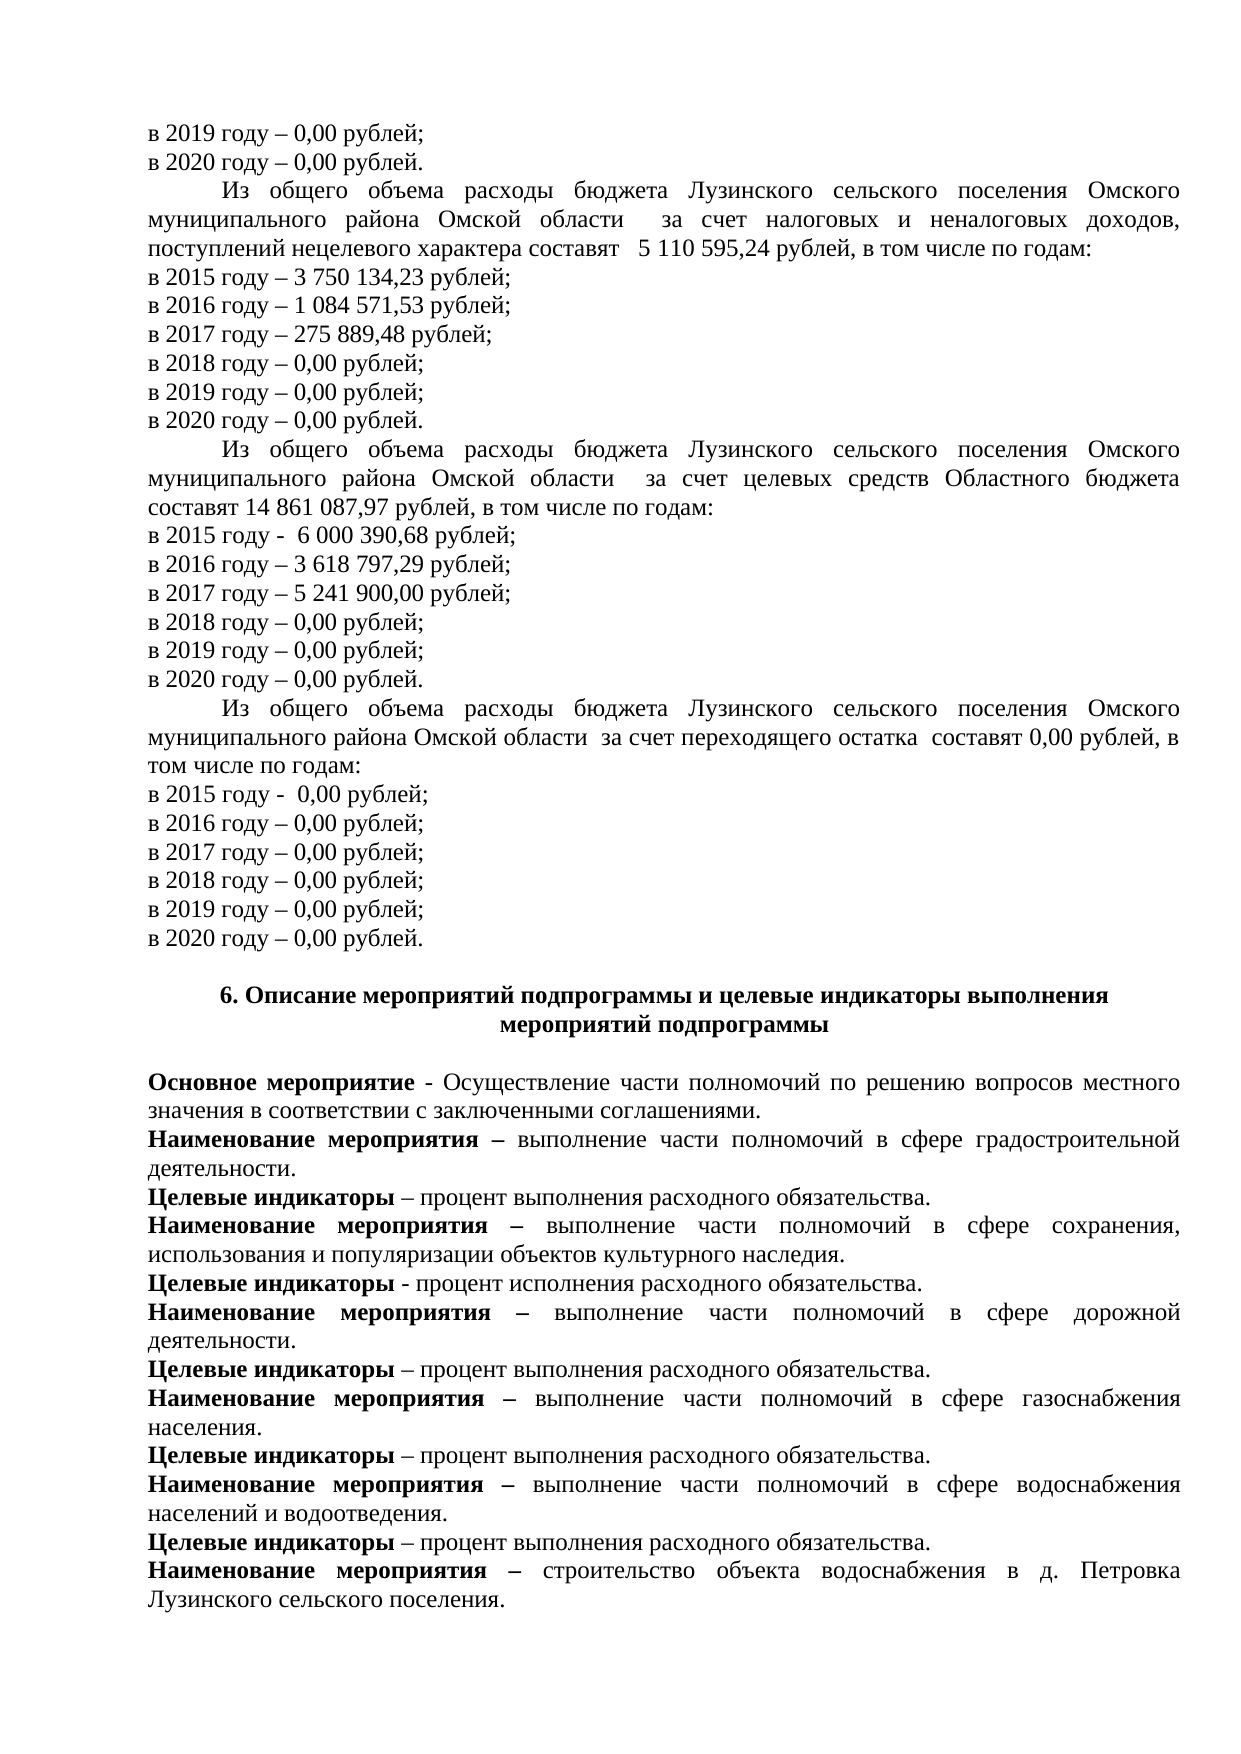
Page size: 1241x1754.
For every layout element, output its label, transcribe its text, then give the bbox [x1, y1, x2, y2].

text Из общего объема расходы бюджета Лузинского сельского поселения Омского муниципального района Омской области за счет налоговых и неналоговых доходов, поступлений нецелевого характера составят 5 110 595,24 рублей, в том числе по годам: [148, 176, 1181, 262]
text в 2017 году – 0,00 рублей; [148, 837, 1181, 866]
text в 2019 году – 0,00 рублей; [148, 118, 1181, 147]
text в 2018 году – 0,00 рублей; [148, 348, 1181, 377]
text в 2016 году – 1 084 571,53 рублей; [148, 291, 1181, 319]
text в 2015 году - 6 000 390,68 рублей; [148, 521, 1181, 549]
text в 2015 году – 3 750 134,23 рублей; [148, 262, 1181, 291]
text Наименование мероприятия – выполнение части полномочий в сфере сохранения, использования и популяризации объектов культурного наследия. [148, 1211, 1181, 1268]
text Наименование мероприятия – выполнение части полномочий в сфере градостроительной деятельности. [148, 1124, 1181, 1182]
text Наименование мероприятия – выполнение части полномочий в сфере водоснабжения населений и водоотведения. [148, 1469, 1181, 1527]
text в 2020 году – 0,00 рублей. [148, 923, 1181, 952]
text в 2016 году – 3 618 797,29 рублей; [148, 549, 1181, 578]
text в 2019 году – 0,00 рублей; [148, 636, 1181, 664]
text Наименование мероприятия – строительство объекта водоснабжения в д. Петровка Лузинского сельского поселения. [148, 1556, 1181, 1613]
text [148, 1527, 1181, 1556]
text 6. Описание мероприятий подпрограммы и целевые индикаторы выполнения мероприятий подпрограммы [148, 981, 1181, 1038]
text Из общего объема расходы бюджета Лузинского сельского поселения Омского муниципального района Омской области за счет переходящего остатка составят 0,00 рублей, в том числе по годам: [148, 693, 1181, 779]
text в 2019 году – 0,00 рублей; [148, 894, 1181, 923]
text в 2020 году – 0,00 рублей. [148, 147, 1181, 176]
text в 2018 году – 0,00 рублей; [148, 607, 1181, 636]
text в 2017 году – 5 241 900,00 рублей; [148, 578, 1181, 607]
text в 2018 году – 0,00 рублей; [148, 866, 1181, 894]
text Целевые индикаторы – процент выполнения расходного обязательства. [148, 1182, 1181, 1211]
text в 2016 году – 0,00 рублей; [148, 808, 1181, 837]
text в 2015 году - 0,00 рублей; [148, 779, 1181, 808]
text в 2020 году – 0,00 рублей. [148, 664, 1181, 693]
text в 2017 году – 275 889,48 рублей; [148, 319, 1181, 348]
text Целевые индикаторы – процент выполнения расходного обязательства. [148, 1441, 1181, 1469]
text Основное мероприятие - Осуществление части полномочий по решению вопросов местного значения в соответствии с заключенными соглашениями. [148, 1067, 1181, 1124]
text Наименование мероприятия – выполнение части полномочий в сфере газоснабжения населения. [148, 1383, 1181, 1441]
text в 2020 году – 0,00 рублей. [148, 406, 1181, 434]
text Из общего объема расходы бюджета Лузинского сельского поселения Омского муниципального района Омской области за счет целевых средств Областного бюджета составят 14 861 087,97 рублей, в том числе по годам: [148, 434, 1181, 521]
text в 2019 году – 0,00 рублей; [148, 377, 1181, 406]
text Наименование мероприятия – выполнение части полномочий в сфере дорожной деятельности. [148, 1297, 1181, 1354]
text Целевые индикаторы – процент выполнения расходного обязательства. [148, 1354, 1181, 1383]
text Целевые индикаторы - процент исполнения расходного обязательства. [148, 1268, 1181, 1297]
